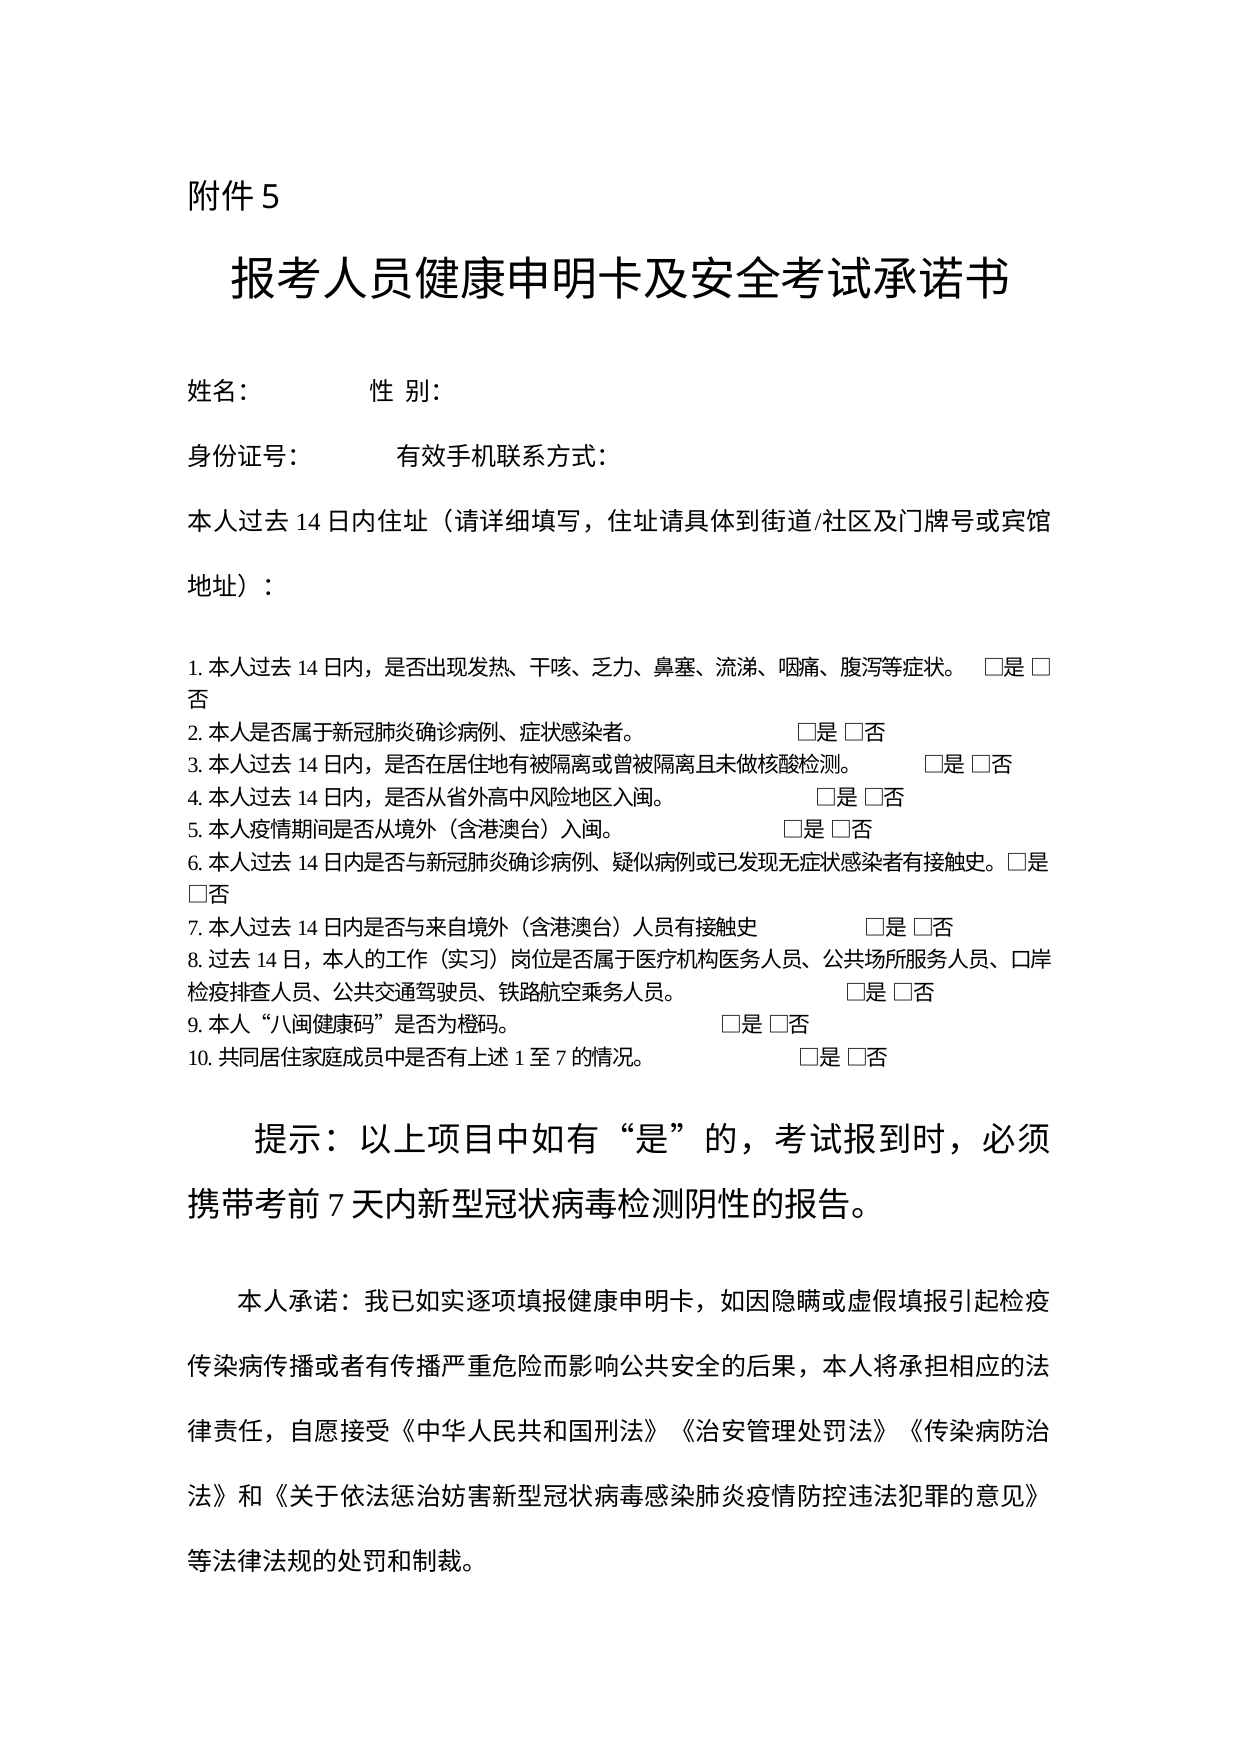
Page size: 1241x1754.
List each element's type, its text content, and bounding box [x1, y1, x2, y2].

text 报考人员健康申明卡及安全考试承诺书 [187, 227, 1053, 324]
list 共同居住家庭成员中是否有上述1至7的情况。 □是 □否 [187, 1039, 1053, 1072]
list 本人“八闽健康码”是否为橙码。 □是 □否 [187, 1007, 1053, 1039]
list 本人疫情期间是否从境外（含港澳台）入闽。 □是 □否 [187, 812, 1053, 844]
text 本人过去14日内住址（请详细填写，住址请具体到街道/社区及门牌号或宾馆地址）： [187, 487, 1053, 617]
list 本人过去14日内是否与新冠肺炎确诊病例、疑似病例或已发现无症状感染者有接触史。□是 □否 [187, 844, 1053, 909]
list 本人过去14日内，是否出现发热、干咳、乏力、鼻塞、流涕、咽痛、腹泻等症状。 □是 □否 [187, 649, 1053, 714]
list 本人过去14日内，是否从省外高中风险地区入闽。 □是 □否 [187, 779, 1053, 812]
text 身份证号： 有效手机联系方式： [187, 422, 1053, 487]
text 提示：以上项目中如有“是”的，考试报到时，必须携带考前7天内新型冠状病毒检测阴性的报告。 [187, 1104, 1053, 1234]
text 附件5 [187, 162, 1053, 227]
list 本人过去14日内是否与来自境外（含港澳台）人员有接触史 □是 □否 [187, 909, 1053, 942]
text 本人承诺：我已如实逐项填报健康申明卡，如因隐瞒或虚假填报引起检疫传染病传播或者有传播严重危险而影响公共安全的后果，本人将承担相应的法律责任，自愿接受《中华人民共和国刑法》《治安管理处罚法》《传染病防治法》和《关于依法惩治妨害新型冠状病毒感染肺炎疫情防控违法犯罪的意见》等法律法规的处罚和制裁。 [187, 1267, 1053, 1592]
list 本人是否属于新冠肺炎确诊病例、症状感染者。 □是 □否 [187, 714, 1053, 747]
text 姓名： 性 别： [187, 357, 1053, 422]
list 本人过去14日内，是否在居住地有被隔离或曾被隔离且未做核酸检测。 □是 □否 [187, 747, 1053, 779]
list 过去14日，本人的工作（实习）岗位是否属于医疗机构医务人员、公共场所服务人员、口岸检疫排查人员、公共交通驾驶员、铁路航空乘务人员。 □是 □否 [187, 942, 1053, 1007]
